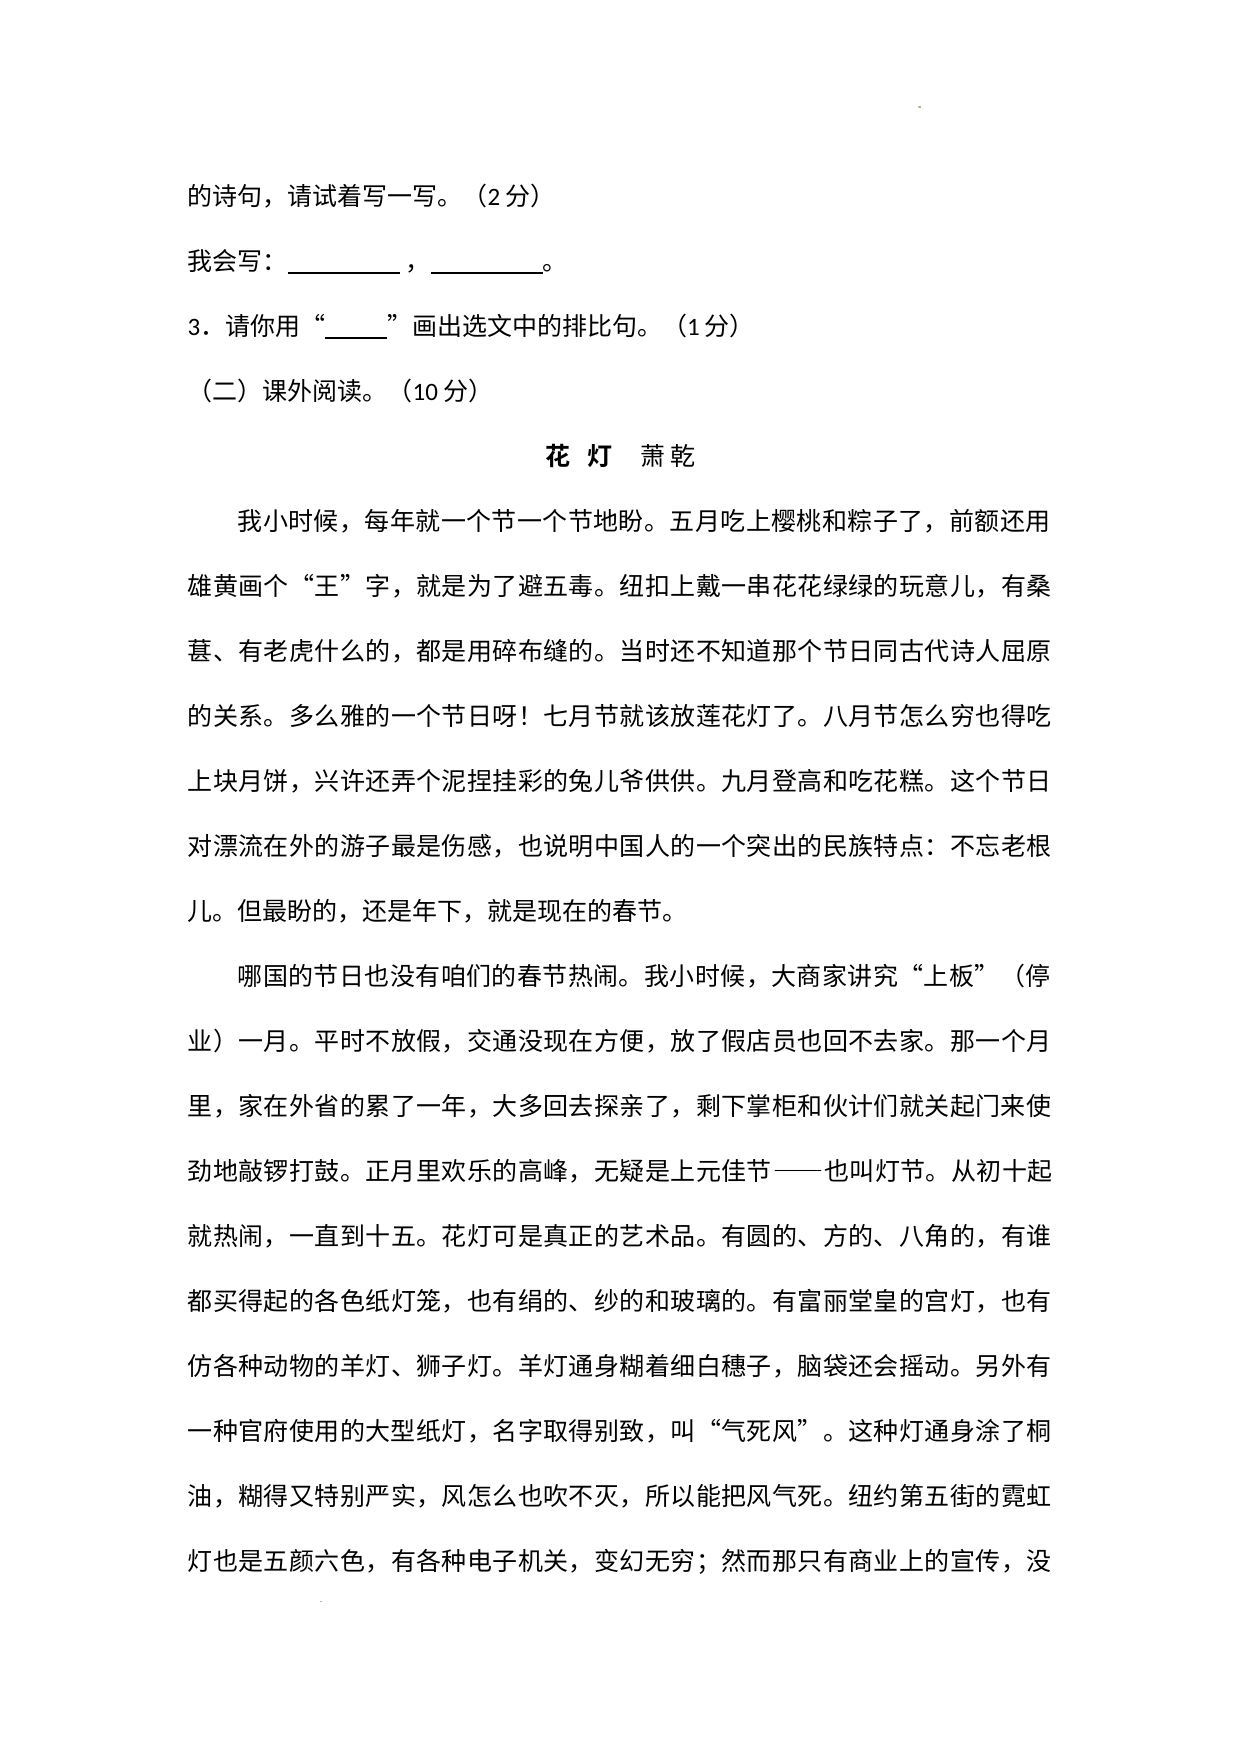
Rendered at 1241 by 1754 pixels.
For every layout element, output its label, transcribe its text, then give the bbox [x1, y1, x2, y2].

text 花 灯 萧 乾 [187, 422, 1053, 487]
text 3．请你用“ ”画出选文中的排比句。（1分） [187, 292, 1053, 357]
text 我会写： ， 。 [187, 227, 1053, 292]
text 我小时候，每年就一个节一个节地盼。五月吃上樱桃和粽子了，前额还用雄黄画个“王”字，就是为了避五毒。纽扣上戴一串花花绿绿的玩意儿，有桑葚、有老虎什么的，都是用碎布缝的。当时还不知道那个节日同古代诗人屈原的关系。多么雅的一个节日呀！七月节就该放莲花灯了。八月节怎么穷也得吃上块月饼，兴许还弄个泥捏挂彩的兔儿爷供供。九月登高和吃花糕。这个节日对漂流在外的游子最是伤感，也说明中国人的一个突出的民族特点：不忘老根儿。但最盼的，还是年下，就是现在的春节。 [187, 487, 1053, 942]
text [187, 942, 1053, 1592]
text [187, 162, 1053, 227]
text （二）课外阅读。（10分） [187, 357, 1053, 422]
